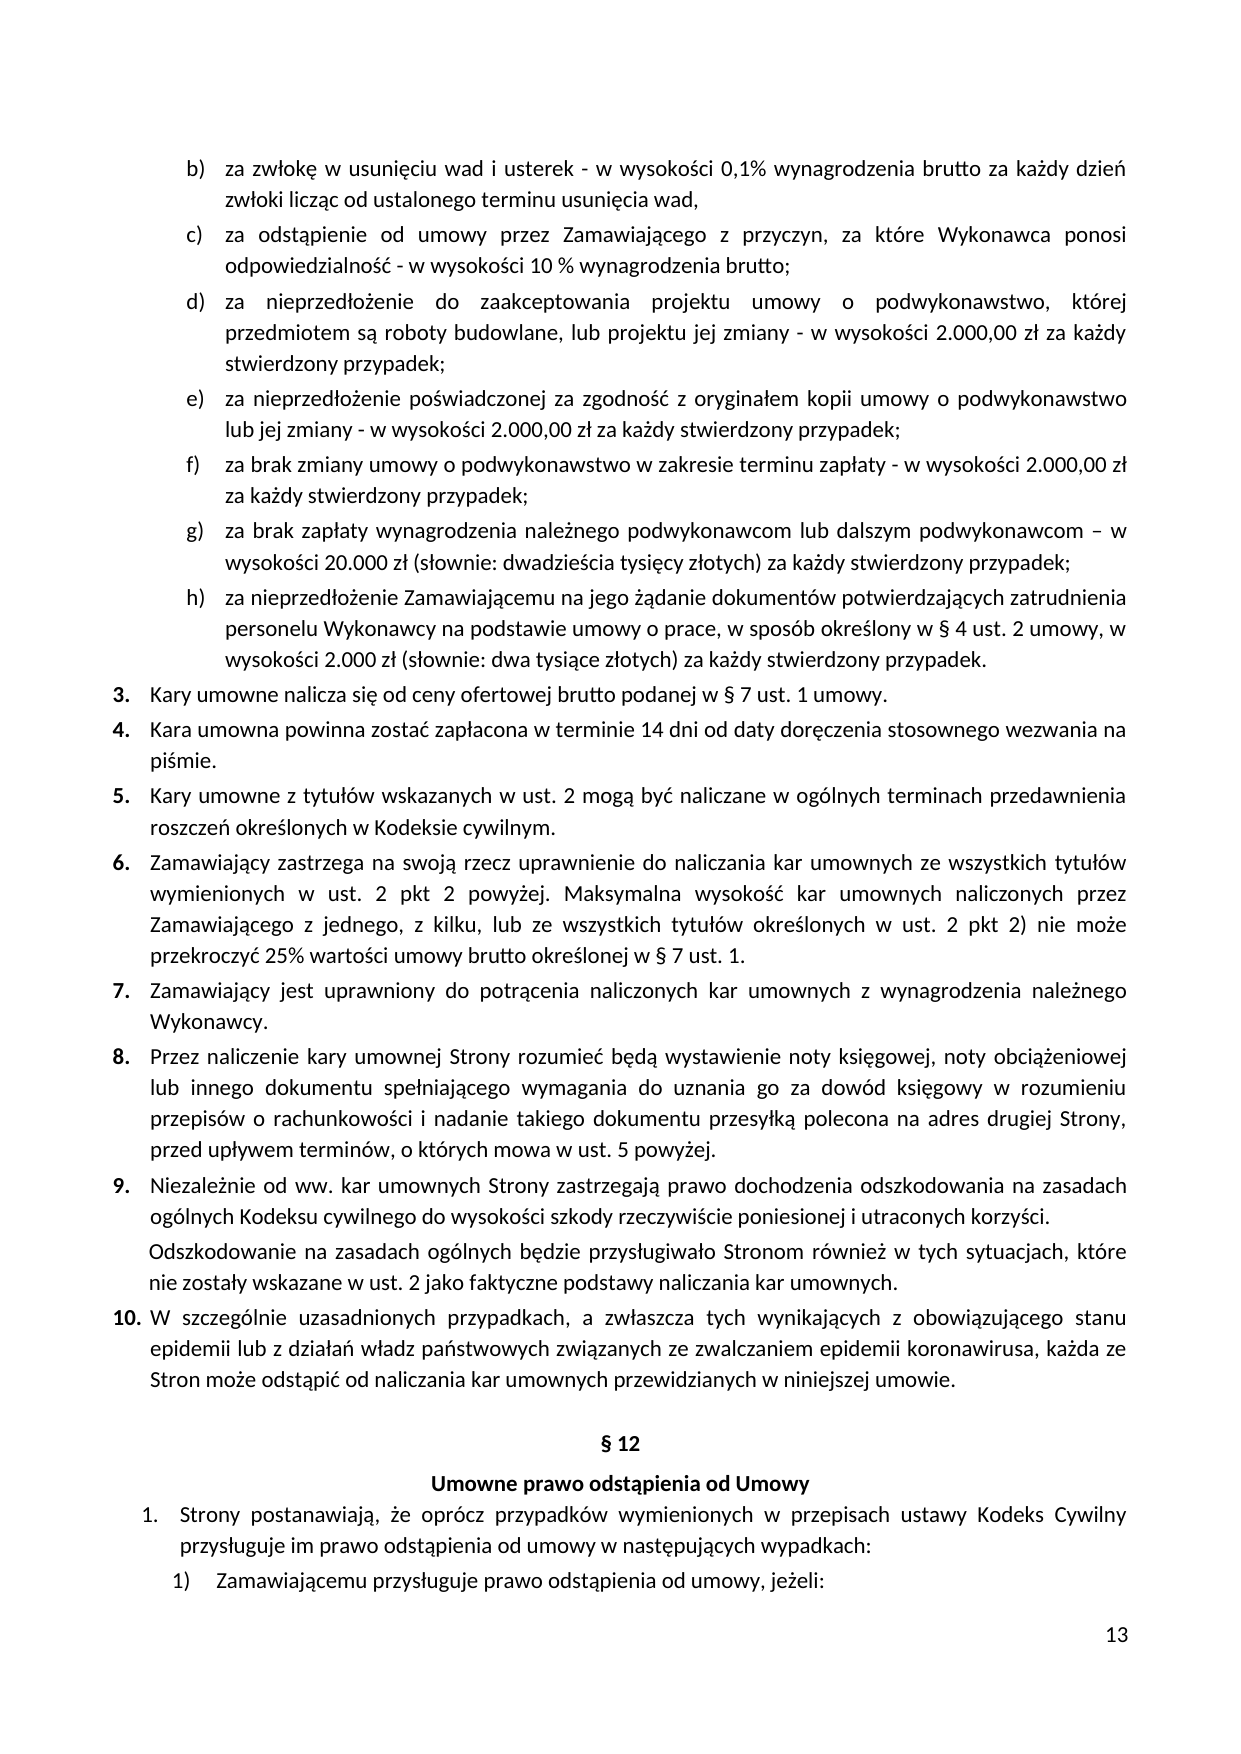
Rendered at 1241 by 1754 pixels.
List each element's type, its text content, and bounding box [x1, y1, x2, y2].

list W szczególnie uzasadnionych przypadkach, a zwłaszcza tych wynikających z obowiązującego stanu epidemii lub z działań władz państwowych związanych ze zwalczaniem epidemii koronawirusa, każda ze Stron może odstąpić od naliczania kar umownych przewidzianych w niniejszej umowie. [112, 1303, 1128, 1393]
list Strony postanawiają, że oprócz przypadków wymienionych w przepisach ustawy Kodeks Cywilny przysługuje im prawo odstąpienia od umowy w następujących wypadkach: [141, 1500, 1128, 1559]
list Kara umowna powinna zostać zapłacona w terminie 14 dni od daty doręczenia stosownego wezwania na piśmie. [112, 715, 1128, 774]
list Zamawiającemu przysługuje prawo odstąpienia od umowy, jeżeli: [172, 1567, 1128, 1594]
text Odszkodowanie na zasadach ogólnych będzie przysługiwało Stronom również w tych sytuacjach, które nie zostały wskazane w ust. 2 jako faktyczne podstawy naliczania kar umownych. [148, 1237, 1128, 1296]
list za odstąpienie od umowy przez Zamawiającego z przyczyn, za które Wykonawca ponosi odpowiedzialność - w wysokości 10 % wynagrodzenia brutto; [186, 221, 1128, 279]
list Niezależnie od ww. kar umownych Strony zastrzegają prawo dochodzenia odszkodowania na zasadach ogólnych Kodeksu cywilnego do wysokości szkody rzeczywiście poniesionej i utraconych korzyści. [112, 1171, 1128, 1230]
list Zamawiający zastrzega na swoją rzecz uprawnienie do naliczania kar umownych ze wszystkich tytułów wymienionych w ust. 2 pkt 2 powyżej. Maksymalna wysokość kar umownych naliczonych przez Zamawiającego z jednego, z kilku, lub ze wszystkich tytułów określonych w ust. 2 pkt 2) nie może przekroczyć 25% wartości umowy brutto określonej w § 7 ust. 1. [112, 848, 1128, 969]
list za nieprzedłożenie do zaakceptowania projektu umowy o podwykonawstwo, której przedmiotem są roboty budowlane, lub projektu jej zmiany - w wysokości 2.000,00 zł za każdy stwierdzony przypadek; [186, 287, 1128, 377]
list za brak zapłaty wynagrodzenia należnego podwykonawcom lub dalszym podwykonawcom – w wysokości 20.000 zł (słownie: dwadzieścia tysięcy złotych) za każdy stwierdzony przypadek; [186, 517, 1128, 576]
list Przez naliczenie kary umownej Strony rozumieć będą wystawienie noty księgowej, noty obciążeniowej lub innego dokumentu spełniającego wymagania do uznania go za dowód księgowy w rozumieniu przepisów o rachunkowości i nadanie takiego dokumentu przesyłką polecona na adres drugiej Strony, przed upływem terminów, o których mowa w ust. 5 powyżej. [112, 1042, 1128, 1163]
list za nieprzedłożenie Zamawiającemu na jego żądanie dokumentów potwierdzających zatrudnienia personelu Wykonawcy na podstawie umowy o prace, w sposób określony w § 4 ust. 2 umowy, w wysokości 2.000 zł (słownie: dwa tysiące złotych) za każdy stwierdzony przypadek. [186, 583, 1128, 673]
list za brak zmiany umowy o podwykonawstwo w zakresie terminu zapłaty - w wysokości 2.000,00 zł za każdy stwierdzony przypadek; [186, 450, 1128, 509]
text § 12 [244, 1429, 996, 1457]
list Kary umowne z tytułów wskazanych w ust. 2 mogą być naliczane w ogólnych terminach przedawnienia roszczeń określonych w Kodeksie cywilnym. [112, 782, 1128, 841]
list Zamawiający jest uprawniony do potrącenia naliczonych kar umownych z wynagrodzenia należnego Wykonawcy. [112, 976, 1128, 1035]
list za nieprzedłożenie poświadczonej za zgodność z oryginałem kopii umowy o podwykonawstwo lub jej zmiany - w wysokości 2.000,00 zł za każdy stwierdzony przypadek; [186, 384, 1128, 443]
list za zwłokę w usunięciu wad i usterek - w wysokości 0,1% wynagrodzenia brutto za każdy dzień zwłoki licząc od ustalonego terminu usunięcia wad, [186, 154, 1128, 213]
text Umowne prawo odstąpienia od Umowy [244, 1469, 996, 1497]
list Kary umowne nalicza się od ceny ofertowej brutto podanej w § 7 ust. 1 umowy. [112, 680, 1128, 708]
